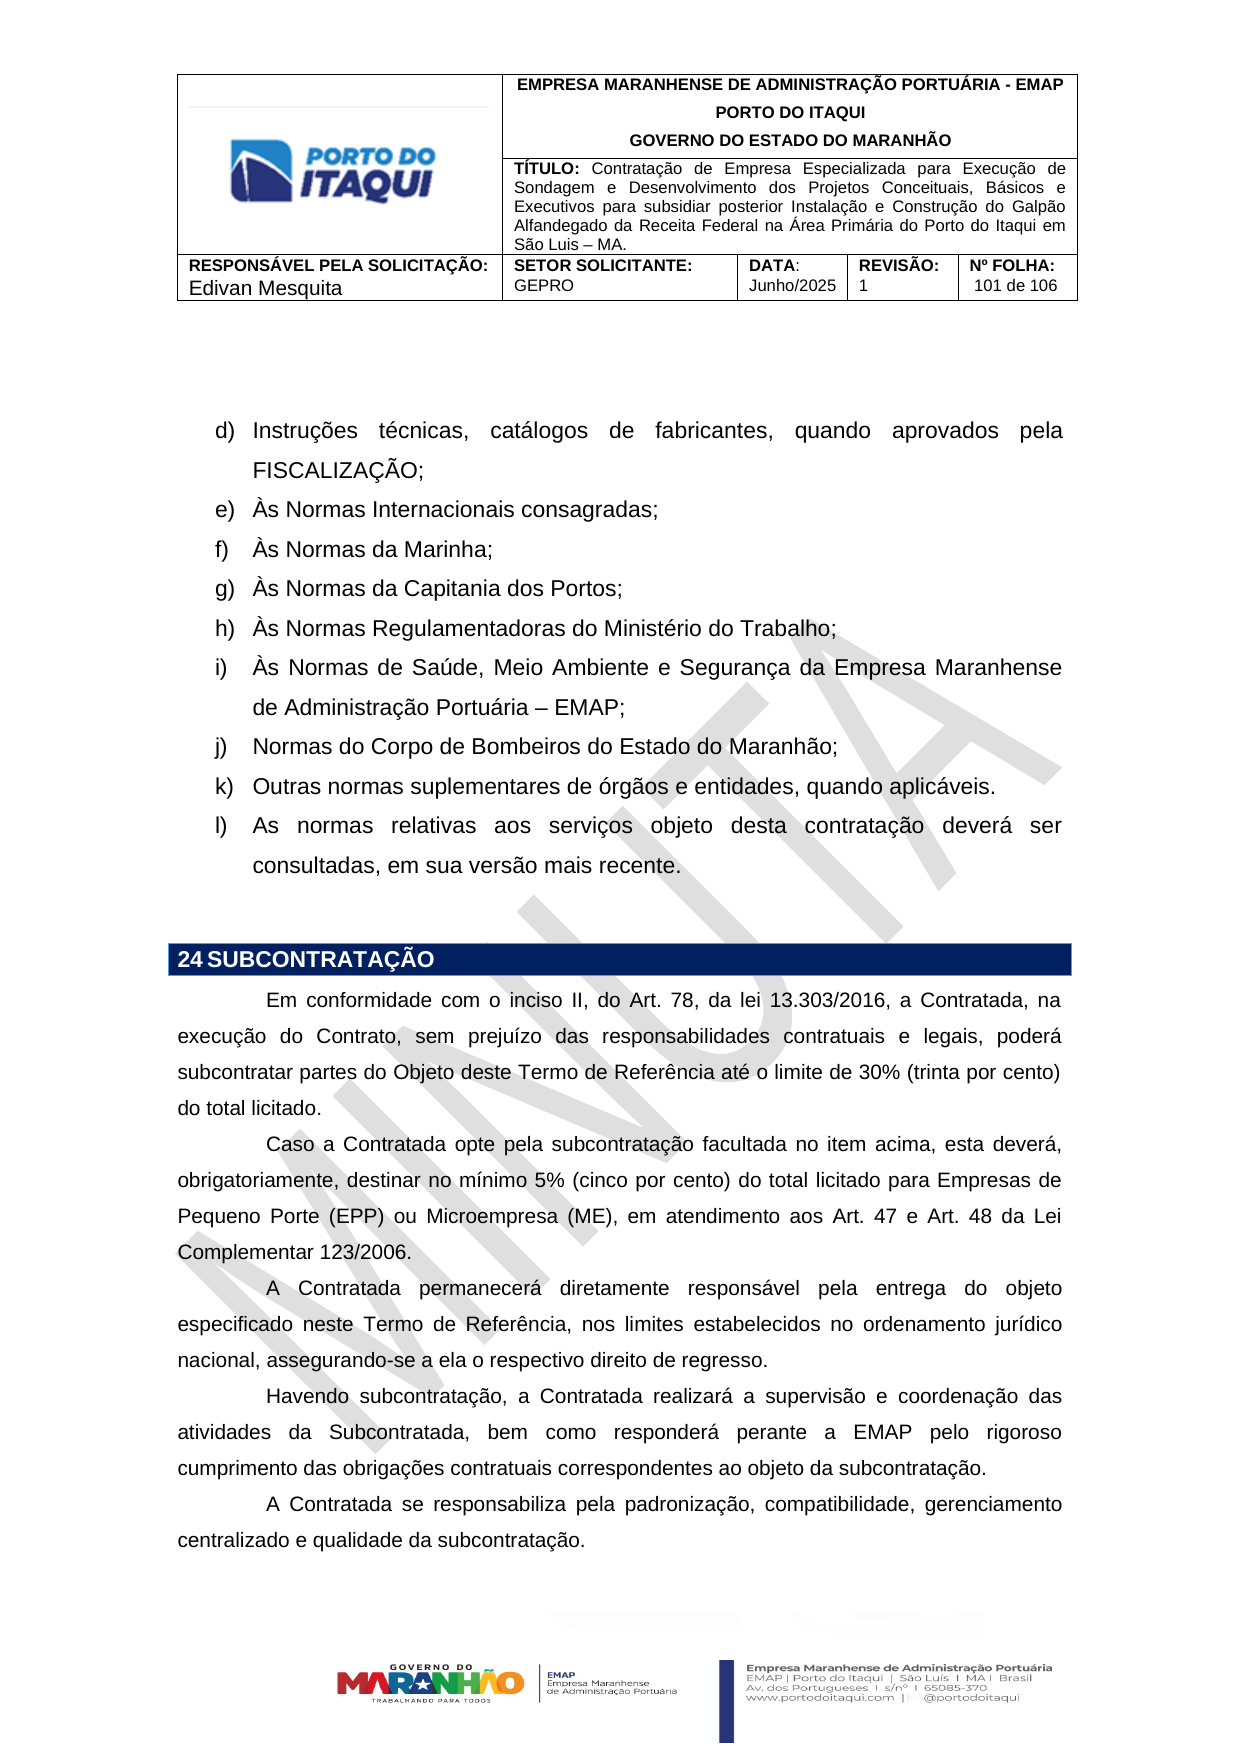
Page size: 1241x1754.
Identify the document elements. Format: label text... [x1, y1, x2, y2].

list Normas do Corpo de Bombeiros do Estado do Maranhão; [215, 733, 1063, 760]
list Às Normas Regulamentadoras do Ministério do Trabalho; [215, 615, 1063, 641]
text A Contratada se responsabiliza pela padronização, compatibilidade, gerenciamento centralizado e qualidade da subcontratação. [177, 1491, 1063, 1551]
list Instruções técnicas, catálogos de fabricantes, quando aprovados pela FISCALIZAÇÃO; [215, 417, 1063, 483]
text Caso a Contratada opte pela subcontratação facultada no item acima, esta deverá, obrigatoriamente, destinar no mínimo 5% (cinco por cento) do total licitado para Empresas de Pequeno Porte (EPP) ou Microempresa (ME), em atendimento aos Art. 47 e Art. 48 da Lei Complementar 123/2006. [177, 1132, 1063, 1264]
text Havendo subcontratação, a Contratada realizará a supervisão e coordenação das atividades da Subcontratada, bem como responderá perante a EMAP pelo rigoroso cumprimento das obrigações contratuais correspondentes ao objeto da subcontratação. [177, 1384, 1063, 1479]
list Às Normas Internacionais consagradas; [215, 496, 1063, 523]
text A Contratada permanecerá diretamente responsável pela entrega do objeto especificado neste Termo de Referência, nos limites estabelecidos no ordenamento jurídico nacional, assegurando-se a ela o respectivo direito de regresso. [177, 1276, 1063, 1372]
subtitle SUBCONTRATAÇÃO [169, 944, 1071, 975]
picture [240, 1612, 1160, 1743]
list Às Normas de Saúde, Meio Ambiente e Segurança da Empresa Maranhense de Administração Portuária – EMAP; [215, 654, 1063, 720]
picture [188, 101, 490, 236]
list Outras normas suplementares de órgãos e entidades, quando aplicáveis. [215, 773, 1063, 799]
text Em conformidade com o inciso II, do Art. 78, da lei 13.303/2016, a Contratada, na execução do Contrato, sem prejuízo das responsabilidades contratuais e legais, poderá subcontratar partes do Objeto deste Termo de Referência até o limite de 30% (trinta por cento) do total licitado. [177, 988, 1063, 1120]
list Às Normas da Marinha; [215, 536, 1063, 562]
list As normas relativas aos serviços objeto desta contratação deverá ser consultadas, em sua versão mais recente. [215, 812, 1063, 878]
list Às Normas da Capitania dos Portos; [215, 575, 1063, 602]
